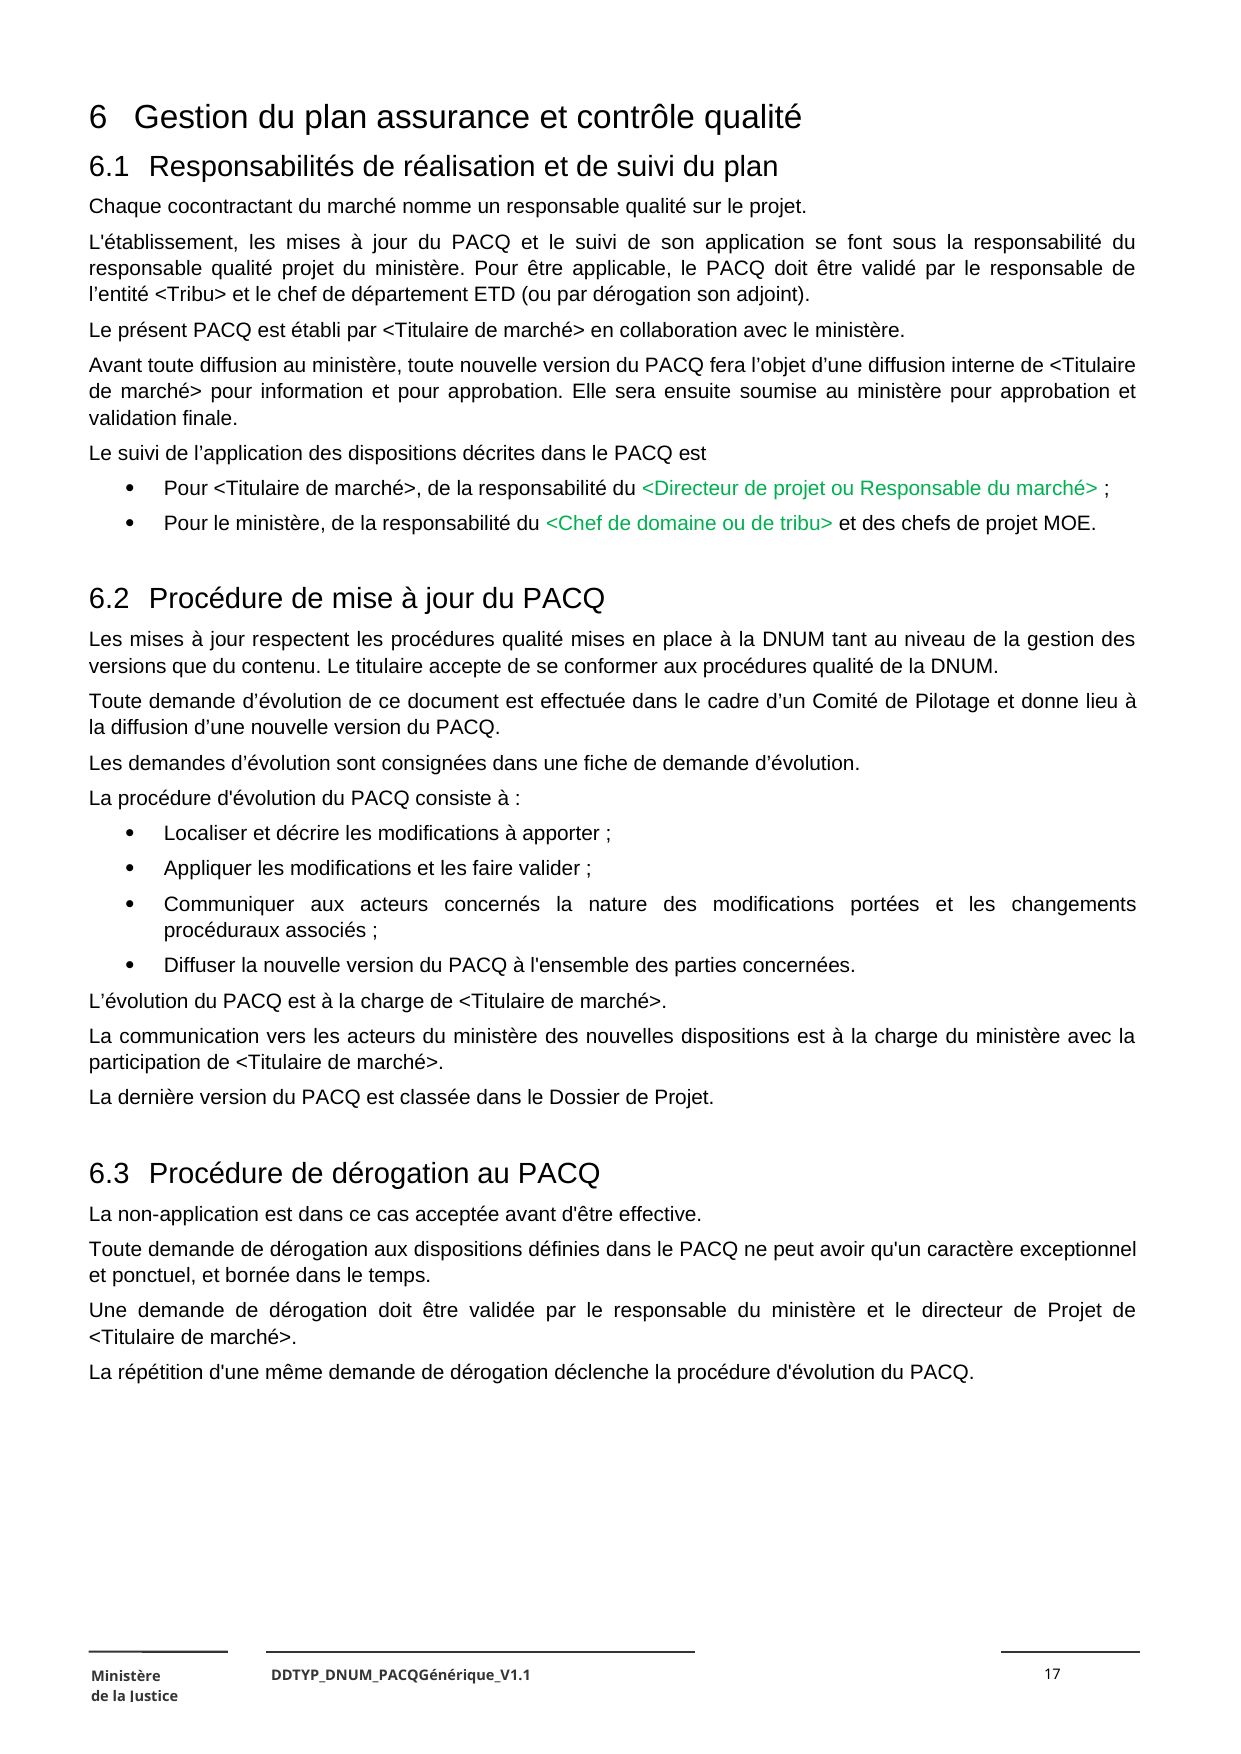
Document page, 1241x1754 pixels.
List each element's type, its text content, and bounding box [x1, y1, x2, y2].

text Le présent PACQ est établi par <Titulaire de marché> en collaboration avec le ministère. [89, 317, 1138, 341]
text La procédure d'évolution du PACQ consiste à : [89, 786, 1138, 809]
text Une demande de dérogation doit être validée par le responsable du ministère et le directeur de Projet de <Titulaire de marché>. [89, 1298, 1138, 1348]
list Localiser et décrire les modifications à apporter ; [126, 821, 1138, 845]
text Toute demande d’évolution de ce document est effectuée dans le cadre d’un Comité de Pilotage et donne lieu à la diffusion d’une nouvelle version du PACQ. [89, 689, 1138, 739]
text Chaque cocontractant du marché nomme un responsable qualité sur le projet. [89, 194, 1138, 218]
text Les mises à jour respectent les procédures qualité mises en place à la DNUM tant au niveau de la gestion des versions que du contenu. Le titulaire accepte de se conformer aux procédures qualité de la DNUM. [89, 627, 1138, 678]
text La répétition d'une même demande de dérogation déclenche la procédure d'évolution du PACQ. [89, 1360, 1138, 1384]
text Les demandes d’évolution sont consignées dans une fiche de demande d’évolution. [89, 750, 1138, 774]
text Pour <Titulaire de marché>, de la responsabilité du <Directeur de projet ou Responsable du marché> ; [126, 476, 1138, 500]
list Diffuser la nouvelle version du PACQ à l'ensemble des parties concernées. [126, 953, 1138, 977]
text Procédure de dérogation au PACQ [89, 1156, 1138, 1189]
text La dernière version du PACQ est classée dans le Dossier de Projet. [89, 1085, 1138, 1109]
text Toute demande de dérogation aux dispositions définies dans le PACQ ne peut avoir qu'un caractère exceptionnel et ponctuel, et bornée dans le temps. [89, 1237, 1138, 1287]
list Appliquer les modifications et les faire valider ; [126, 856, 1138, 880]
text Le suivi de l’application des dispositions décrites dans le PACQ est [89, 441, 1138, 464]
text Pour le ministère, de la responsabilité du <Chef de domaine ou de tribu> et des chefs de projet MOE. [126, 511, 1138, 535]
text Procédure de mise à jour du PACQ [89, 582, 1138, 615]
text La communication vers les acteurs du ministère des nouvelles dispositions est à la charge du ministère avec la participation de <Titulaire de marché>. [89, 1024, 1138, 1074]
text Gestion du plan assurance et contrôle qualité [89, 97, 1138, 136]
text Responsabilités de réalisation et de suivi du plan [89, 148, 1138, 182]
text Avant toute diffusion au ministère, toute nouvelle version du PACQ fera l’objet d’une diffusion interne de <Titulaire de marché> pour information et pour approbation. Elle sera ensuite soumise au ministère pour approbation et validation finale. [89, 353, 1138, 429]
text L’évolution du PACQ est à la charge de <Titulaire de marché>. [89, 988, 1138, 1012]
text L'établissement, les mises à jour du PACQ et le suivi de son application se font sous la responsabilité du responsable qualité projet du ministère. Pour être applicable, le PACQ doit être validé par le responsable de l’entité <Tribu> et le chef de département ETD (ou par dérogation son adjoint). [89, 229, 1138, 306]
text La non-application est dans ce cas acceptée avant d'être effective. [89, 1201, 1138, 1225]
list Communiquer aux acteurs concernés la nature des modifications portées et les changements procéduraux associés ; [126, 891, 1138, 942]
